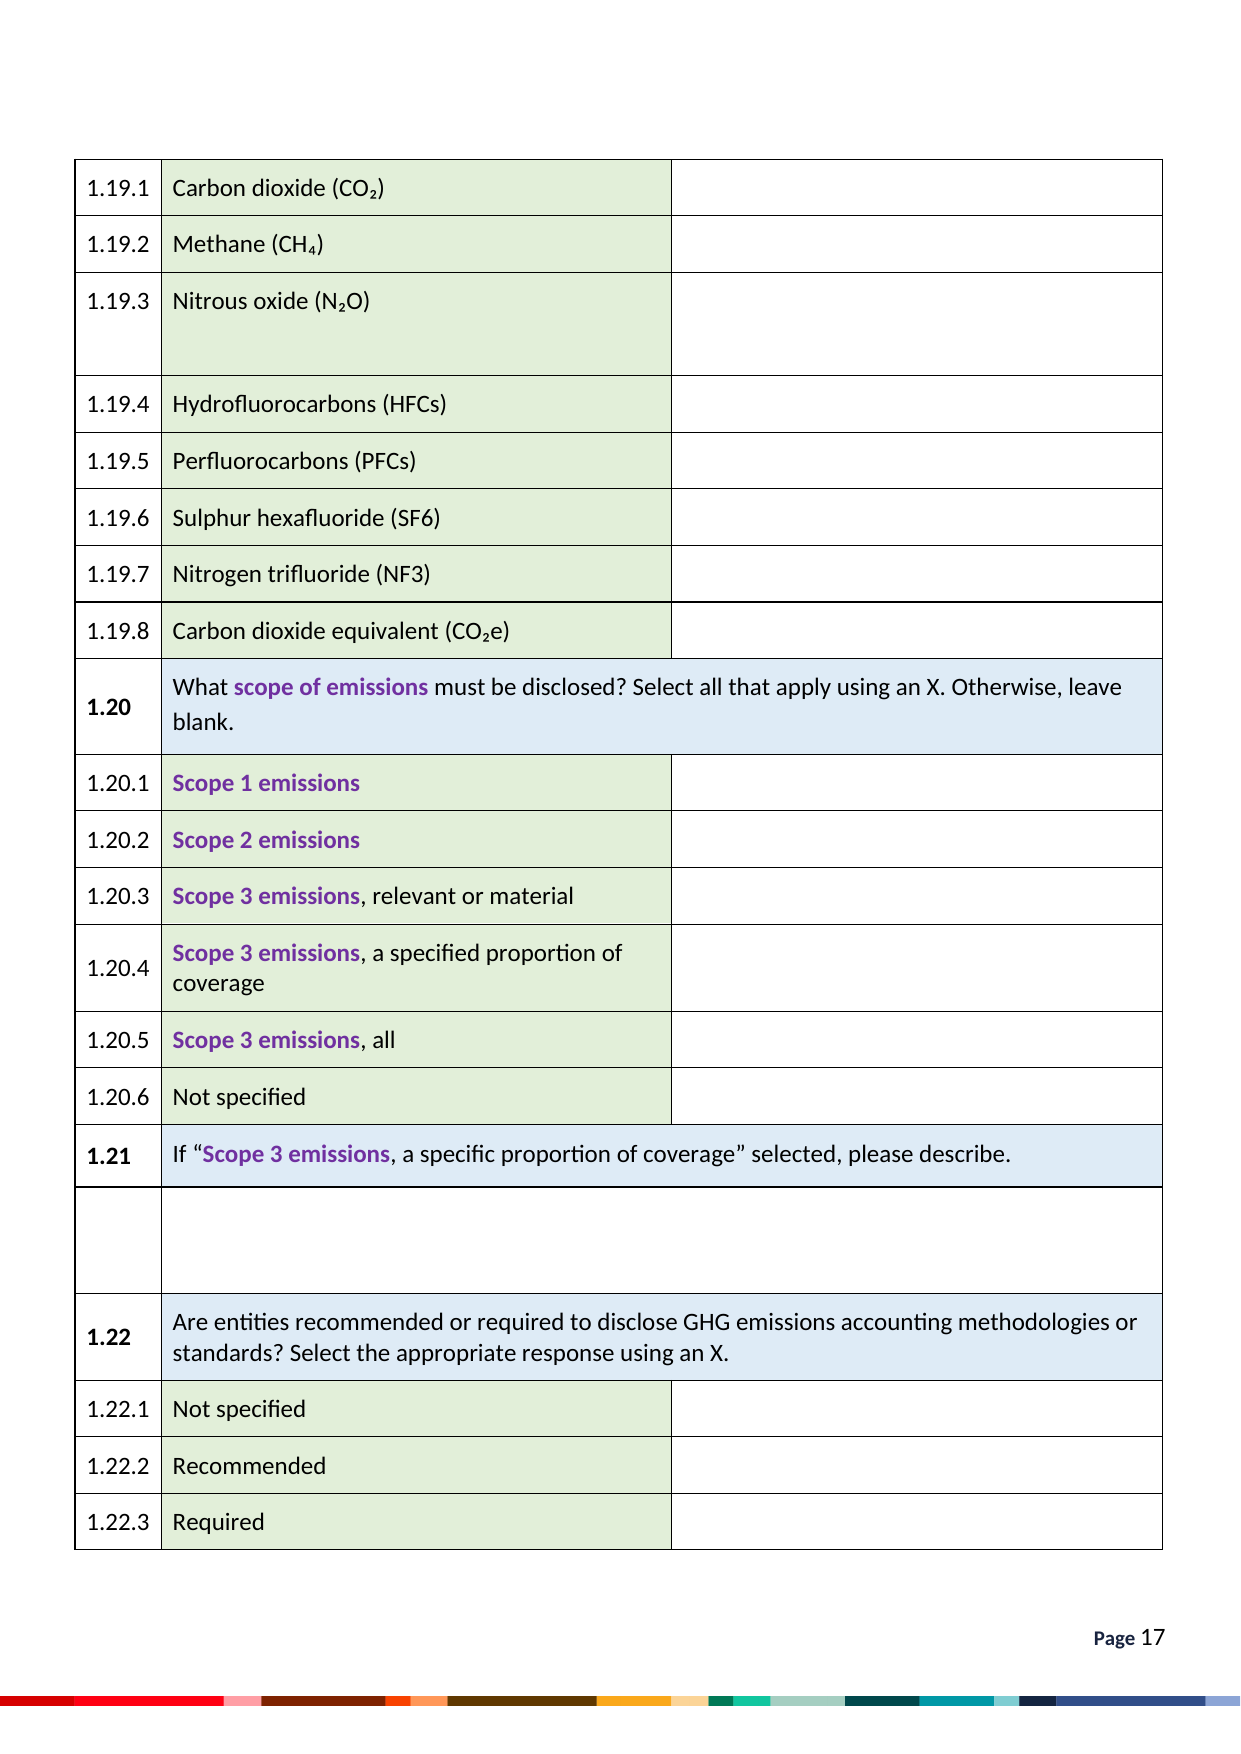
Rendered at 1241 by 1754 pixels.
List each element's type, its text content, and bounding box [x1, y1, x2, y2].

table_cell Carbon dioxide equivalent (CO₂e) [162, 603, 671, 658]
table_cell If “Scope 3 emissions, a specific proportion of coverage” selected, please describe. [162, 1125, 1162, 1186]
table_cell [672, 1437, 1162, 1493]
table_cell Nitrogen trifluoride (NF3) [162, 546, 671, 601]
table_cell 1.22.3 [76, 1494, 161, 1549]
table_cell 1.22.2 [76, 1437, 161, 1493]
table_cell Not specified [162, 1381, 671, 1436]
table_cell 1.20.6 [76, 1068, 161, 1124]
table_cell [672, 433, 1162, 488]
table_cell Carbon dioxide (CO₂) [162, 160, 671, 215]
table_cell Recommended [162, 1437, 671, 1493]
table_cell 1.21 [76, 1125, 161, 1186]
table_cell 1.22 [76, 1294, 161, 1380]
table_cell [672, 755, 1162, 810]
table_cell [672, 1494, 1162, 1549]
table_cell [672, 546, 1162, 601]
table_cell Hydrofluorocarbons (HFCs) [162, 376, 671, 432]
table_cell Nitrous oxide (N₂O) [162, 273, 671, 375]
table_cell [672, 925, 1162, 1011]
table_cell [76, 1188, 161, 1293]
table_cell [672, 1381, 1162, 1436]
picture [0, 1696, 1241, 1706]
table_cell 1.20.4 [76, 925, 161, 1011]
table_cell Scope 2 emissions [162, 811, 671, 867]
table_cell [672, 1068, 1162, 1124]
table_cell 1.19.3 [76, 273, 161, 375]
table_cell [672, 160, 1162, 215]
table_cell [672, 868, 1162, 923]
table_cell 1.19.5 [76, 433, 161, 488]
table_cell [672, 376, 1162, 432]
table_cell [672, 1012, 1162, 1067]
table_cell Methane (CH₄) [162, 216, 671, 272]
table_cell Required [162, 1494, 671, 1549]
table_cell 1.19.1 [76, 160, 161, 215]
table_cell 1.19.7 [76, 546, 161, 601]
table_cell 1.20.5 [76, 1012, 161, 1067]
table_cell Scope 3 emissions, a specified proportion of coverage [162, 925, 671, 1011]
table_cell 1.19.6 [76, 489, 161, 545]
table_cell 1.20 [76, 659, 161, 754]
table_cell [672, 603, 1162, 658]
table_cell What scope of emissions must be disclosed? Select all that apply using an X. Otherwise, leave blank. [162, 659, 1162, 754]
table_cell [672, 489, 1162, 545]
table_cell [672, 273, 1162, 375]
table_cell 1.19.8 [76, 603, 161, 658]
table_cell Scope 1 emissions [162, 755, 671, 810]
table_cell [672, 811, 1162, 867]
table_cell Perfluorocarbons (PFCs) [162, 433, 671, 488]
table_cell Scope 3 emissions, relevant or material [162, 868, 671, 923]
table_cell [672, 216, 1162, 272]
table_cell 1.20.1 [76, 755, 161, 810]
table_cell 1.20.2 [76, 811, 161, 867]
table_cell 1.19.4 [76, 376, 161, 432]
table_cell Not specified [162, 1068, 671, 1124]
table_cell Sulphur hexafluoride (SF6) [162, 489, 671, 545]
table_cell Scope 3 emissions, all [162, 1012, 671, 1067]
table_cell [162, 1188, 1162, 1293]
table_cell Are entities recommended or required to disclose GHG emissions accounting methodologies or standards? Select the appropriate response using an X. [162, 1294, 1162, 1380]
table_cell 1.19.2 [76, 216, 161, 272]
table_cell 1.22.1 [76, 1381, 161, 1436]
table_cell 1.20.3 [76, 868, 161, 923]
